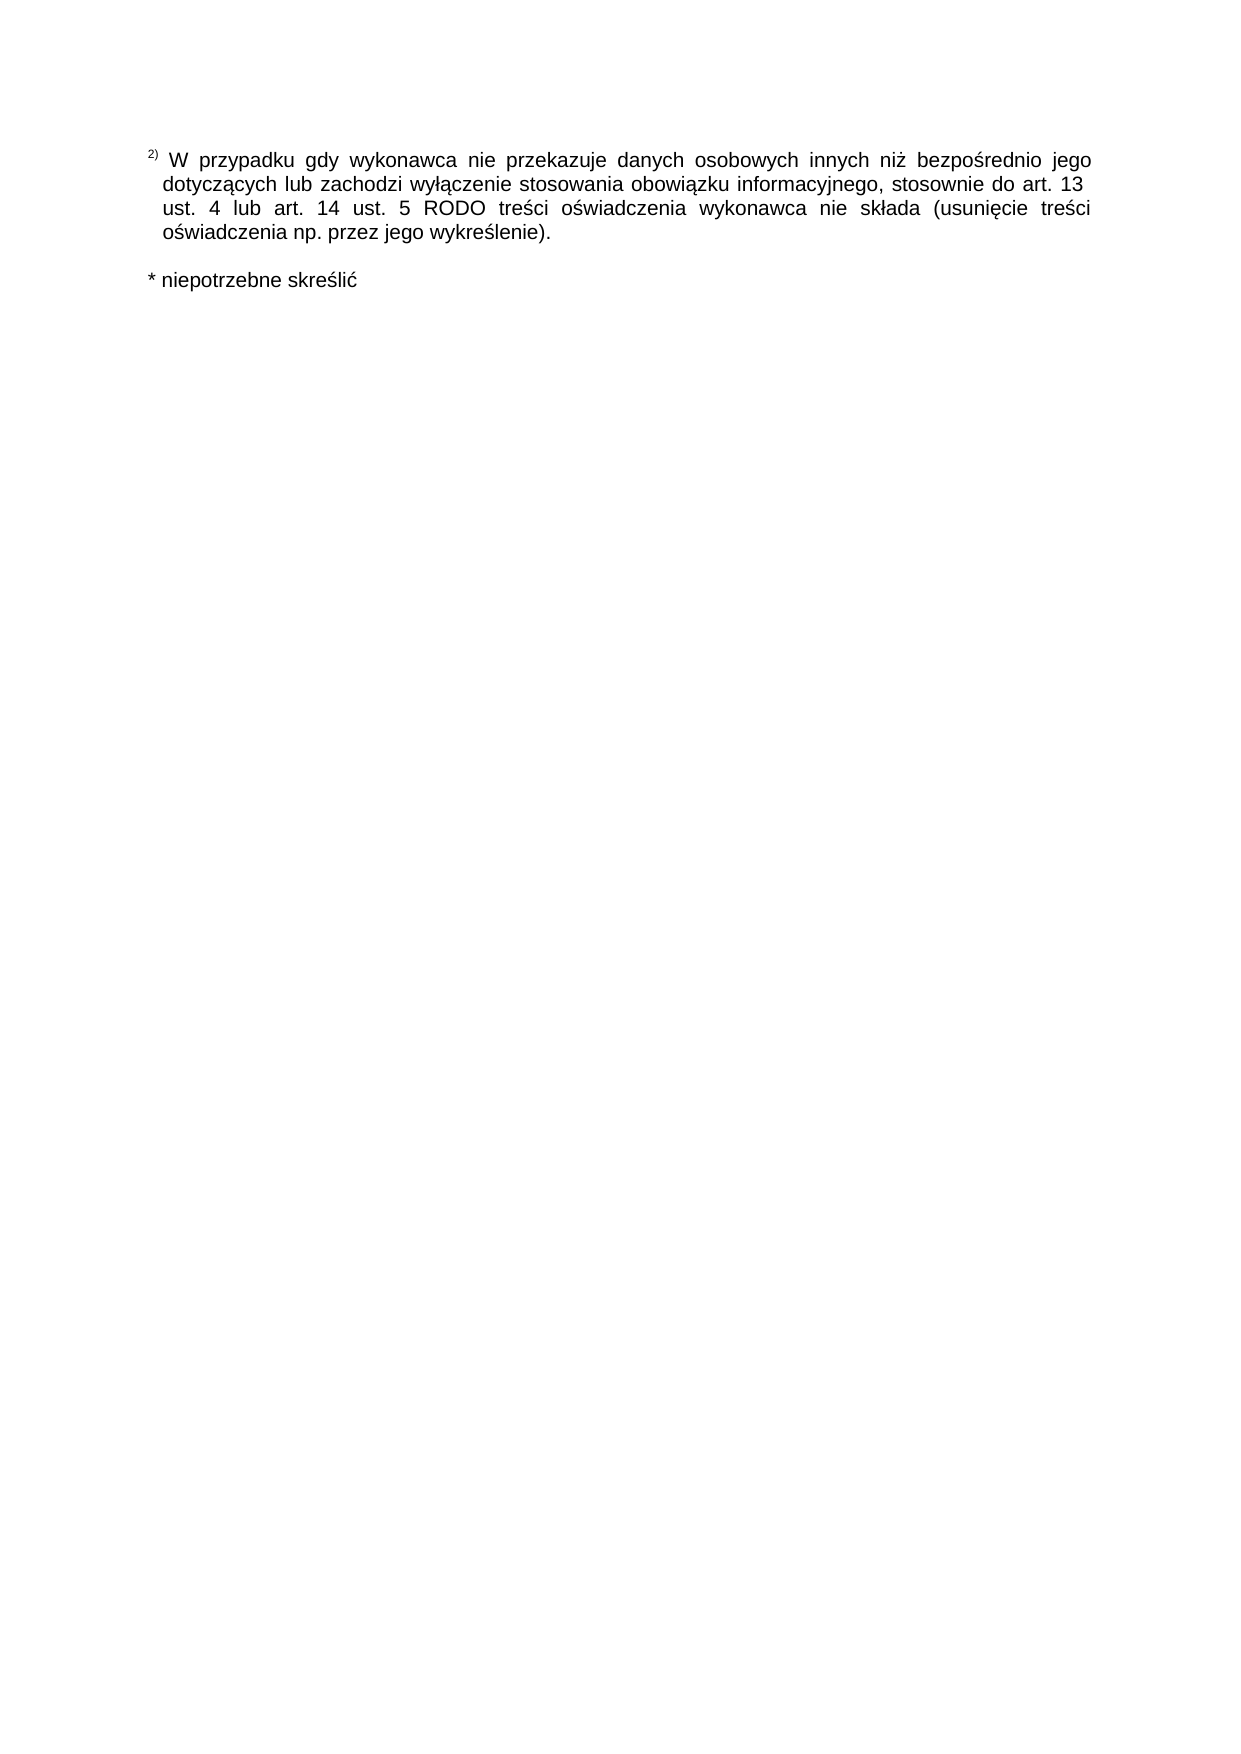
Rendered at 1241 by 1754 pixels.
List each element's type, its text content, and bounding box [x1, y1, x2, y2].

text 2) W przypadku gdy wykonawca nie przekazuje danych osobowych innych niż bezpośrednio jego dotyczących lub zachodzi wyłączenie stosowania obowiązku informacyjnego, stosownie do art. 13 ust. 4 lub art. 14 ust. 5 RODO treści oświadczenia wykonawca nie składa (usunięcie treści oświadczenia np. przez jego wykreślenie). [148, 148, 1093, 243]
text * niepotrzebne skreślić [148, 267, 1093, 291]
